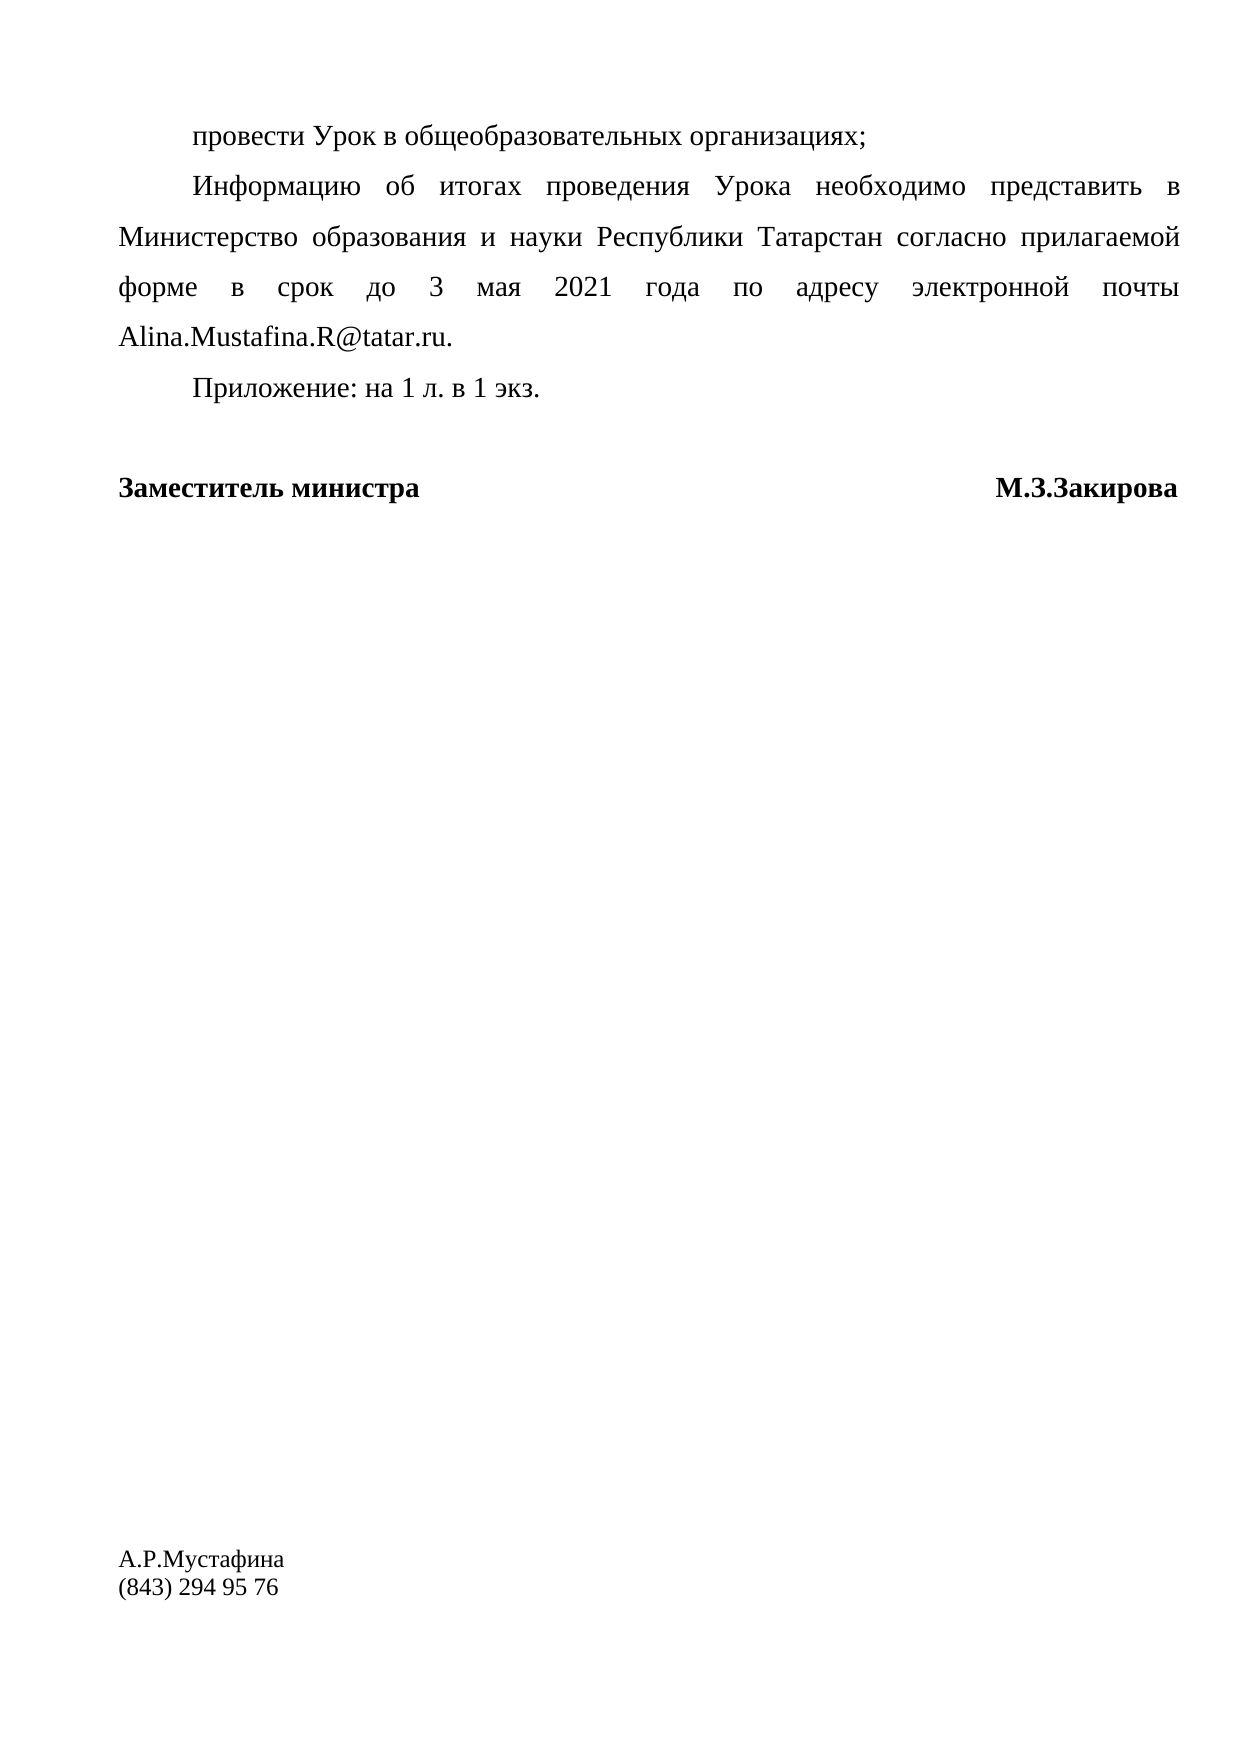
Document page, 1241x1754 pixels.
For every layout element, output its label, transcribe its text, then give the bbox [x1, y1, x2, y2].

text Приложение: на 1 л. в 1 экз. [118, 370, 1181, 403]
text (843) 294 95 76 [118, 1572, 1181, 1601]
text провести Урок в общеобразовательных организациях; [118, 118, 1181, 152]
text Заместитель министра М.З.Закирова [118, 470, 1182, 504]
text Информацию об итогах проведения Урока необходимо представить в Министерство образования и науки Республики Татарстан согласно прилагаемой форме в срок до 3 мая 2021 года по адресу электронной почты Alina.Mustafina.R@tatar.ru. [118, 168, 1181, 353]
text А.Р.Мустафина [118, 1544, 1181, 1572]
